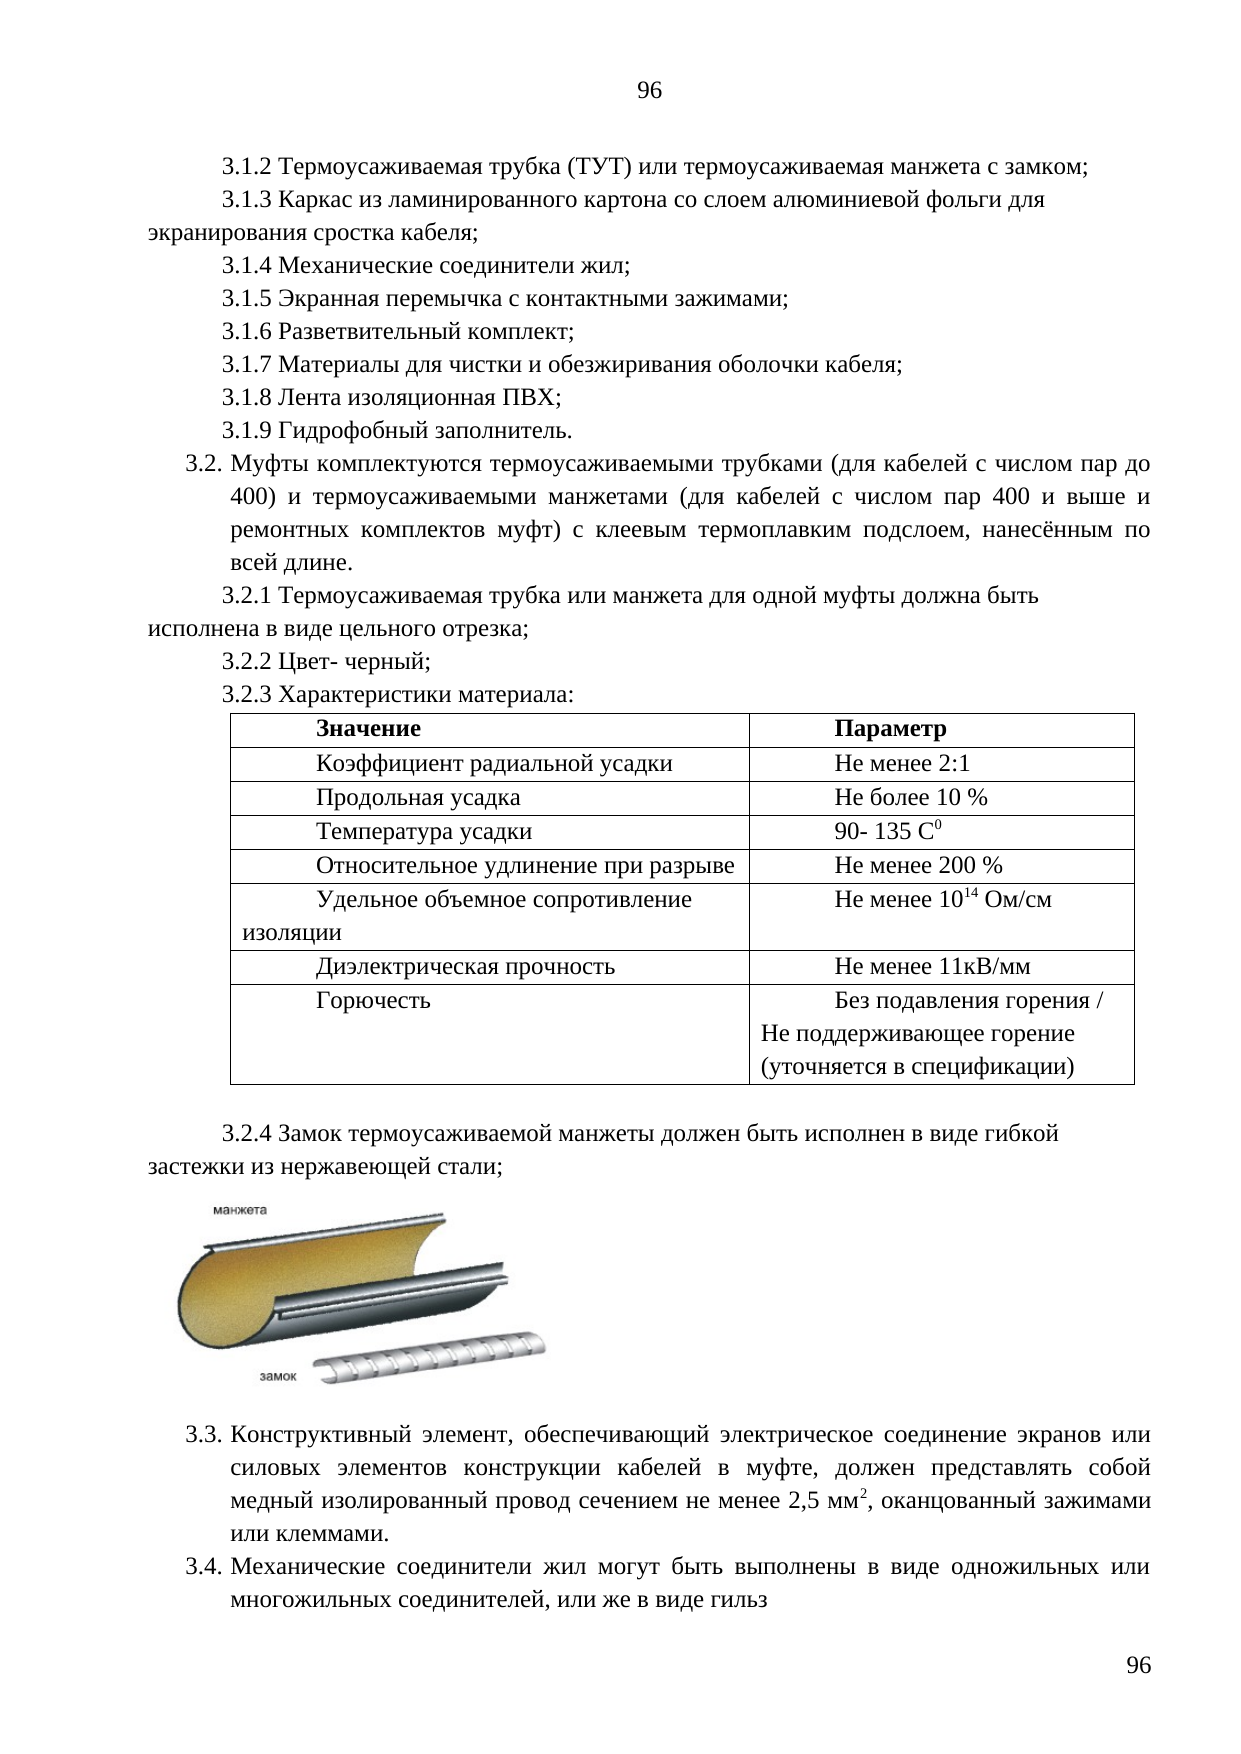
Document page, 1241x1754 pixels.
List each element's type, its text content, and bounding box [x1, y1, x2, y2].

list Конструктивный элемент, обеспечивающий электрическое соединение экранов или силовых элементов конструкции кабелей в муфте, должен представлять собой медный изолированный провод сечением не менее 2,5 мм2, оканцованный зажимами или клеммами. [185, 1419, 1152, 1547]
text 3.1.2 Термоусаживаемая трубка (ТУТ) или термоусаживаемая манжета с замком; [148, 151, 1152, 180]
table_cell Не менее 200 % [750, 850, 1134, 883]
table_header Параметр [750, 714, 1134, 747]
table_cell Горючесть [231, 985, 749, 1084]
table_cell Не более 10 % [750, 782, 1134, 815]
text 3.2.1 Термоусаживаемая трубка или манжета для одной муфты должна быть исполнена в виде цельного отрезка; [148, 580, 1152, 642]
table_header Значение [231, 714, 749, 747]
text 3.1.8 Лента изоляционная ПВХ; [148, 382, 1152, 411]
table_cell Относительное удлинение при разрыве [231, 850, 749, 883]
text 3.2.4 Замок термоусаживаемой манжеты должен быть исполнен в виде гибкой застежки из нержавеющей стали; [148, 1118, 1152, 1180]
table_cell Без подавления горения / Не поддерживающее горение (уточняется в спецификации) [750, 985, 1134, 1084]
table_cell Продольная усадка [231, 782, 749, 815]
list Механические соединители жил могут быть выполнены в виде одножильных или многожильных соединителей, или же в виде гильз [185, 1551, 1152, 1613]
list Муфты комплектуются термоусаживаемыми трубками (для кабелей с числом пар до 400) и термоусаживаемыми манжетами (для кабелей с числом пар 400 и выше и ремонтных комплектов муфт) с клеевым термоплавким подслоем, нанесённым по всей длине. [185, 448, 1152, 576]
text 3.1.4 Механические соединители жил; [148, 250, 1152, 279]
table_cell 90- 135 С0 [750, 816, 1134, 849]
table_cell Коэффициент радиальной усадки [231, 748, 749, 781]
table_cell Диэлектрическая прочность [231, 951, 749, 984]
text 3.1.9 Гидрофобный заполнитель. [148, 415, 1152, 444]
table_cell Не менее 11кВ/мм [750, 951, 1134, 984]
table_cell Температура усадки [231, 816, 749, 849]
picture [147, 1184, 574, 1415]
table_cell Удельное объемное сопротивление изоляции [231, 884, 749, 950]
table_cell Не менее 1014 Ом/см [750, 884, 1134, 950]
text 3.1.3 Каркас из ламинированного картона со слоем алюминиевой фольги для экранирования сростка кабеля; [148, 184, 1152, 246]
text 3.1.6 Разветвительный комплект; [148, 316, 1152, 345]
text 3.1.7 Материалы для чистки и обезжиривания оболочки кабеля; [148, 349, 1152, 378]
text 3.2.3 Характеристики материала: [148, 679, 1152, 708]
table_cell Не менее 2:1 [750, 748, 1134, 781]
text 3.2.2 Цвет- черный; [148, 646, 1152, 675]
text 3.1.5 Экранная перемычка с контактными зажимами; [148, 283, 1152, 312]
